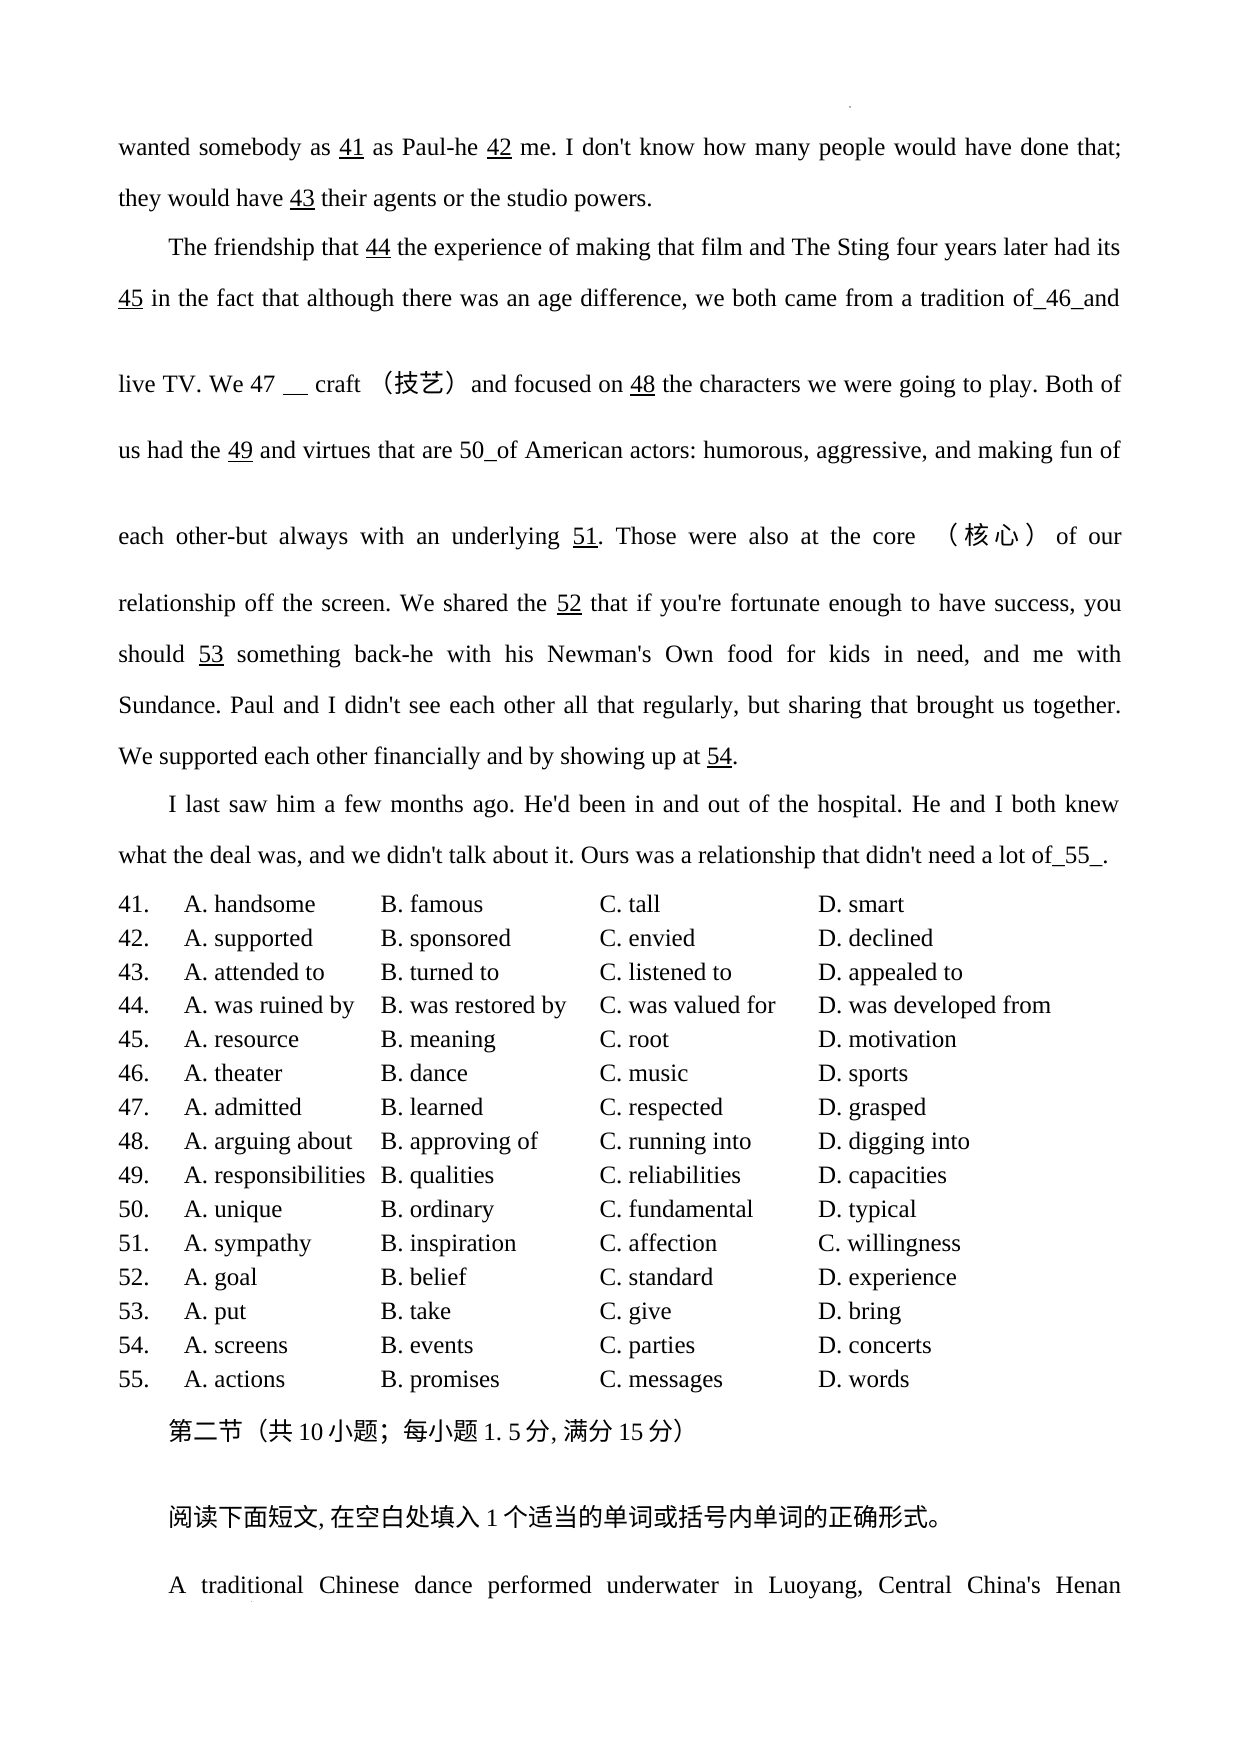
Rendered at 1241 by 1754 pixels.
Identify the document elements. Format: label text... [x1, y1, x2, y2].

text 51. A. sympathy B. inspiration C. affection C. willingness [118, 1226, 1122, 1260]
text 43. A. attended to B. turned to C. listened to D. appealed to [118, 954, 1122, 988]
text 54. A. screens B. events C. parties D. concerts [118, 1328, 1122, 1362]
text 42. A. supported B. sponsored C. envied D. declined [118, 920, 1122, 954]
text 48. A. arguing about B. approving of C. running into D. digging into [118, 1124, 1122, 1158]
text 44. A. was ruined by B. was restored by C. was valued for D. was developed from [118, 988, 1122, 1022]
text I last saw him a few months ago. He'd been in and out of the hospital. He and I both knew what the deal was, and we didn't talk about it. Ours was a relationship that didn't need a lot of_55_. [118, 787, 1122, 872]
text 46. A. theater B. dance C. music D. sports [118, 1056, 1122, 1090]
text 第二节（共10小题；每小题1. 5分, 满分15分） [118, 1396, 1122, 1463]
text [118, 1568, 1122, 1602]
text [118, 130, 1122, 215]
text 52. A. goal B. belief C. standard D. experience [118, 1260, 1122, 1294]
text 47. A. admitted B. learned C. respected D. grasped [118, 1090, 1122, 1124]
text The friendship that 44 the experience of making that film and The Sting four years later had its 45 in the fact that although there was an age difference, we both came from a tradition of_46_and live TV. We 47 ＿ craft （技艺）and focused on 48 the characters we were going to play. Both of us had the 49 and virtues that are 50_of American actors: humorous, aggressive, and making fun of each other-but always with an underlying 51. Those were also at the core （核心）of our relationship off the screen. We shared the 52 that if you're fortunate enough to have success, you should 53 something back-he with his Newman's Own food for kids in need, and me with Sundance. Paul and I didn't see each other all that regularly, but sharing that brought us together. We supported each other financially and by showing up at 54. [118, 229, 1122, 772]
text 50. A. unique B. ordinary C. fundamental D. typical [118, 1192, 1122, 1226]
text 阅读下面短文, 在空白处填入1个适当的单词或括号内单词的正确形式。 [118, 1482, 1122, 1549]
text 45. A. resource B. meaning C. root D. motivation [118, 1022, 1122, 1056]
text 55. A. actions B. promises C. messages D. words [118, 1362, 1122, 1396]
text 41. A. handsome B. famous C. tall D. smart [118, 886, 1122, 920]
text 49. A. responsibilities B. qualities C. reliabilities D. capacities [118, 1158, 1122, 1192]
text 53. A. put B. take C. give D. bring [118, 1294, 1122, 1328]
